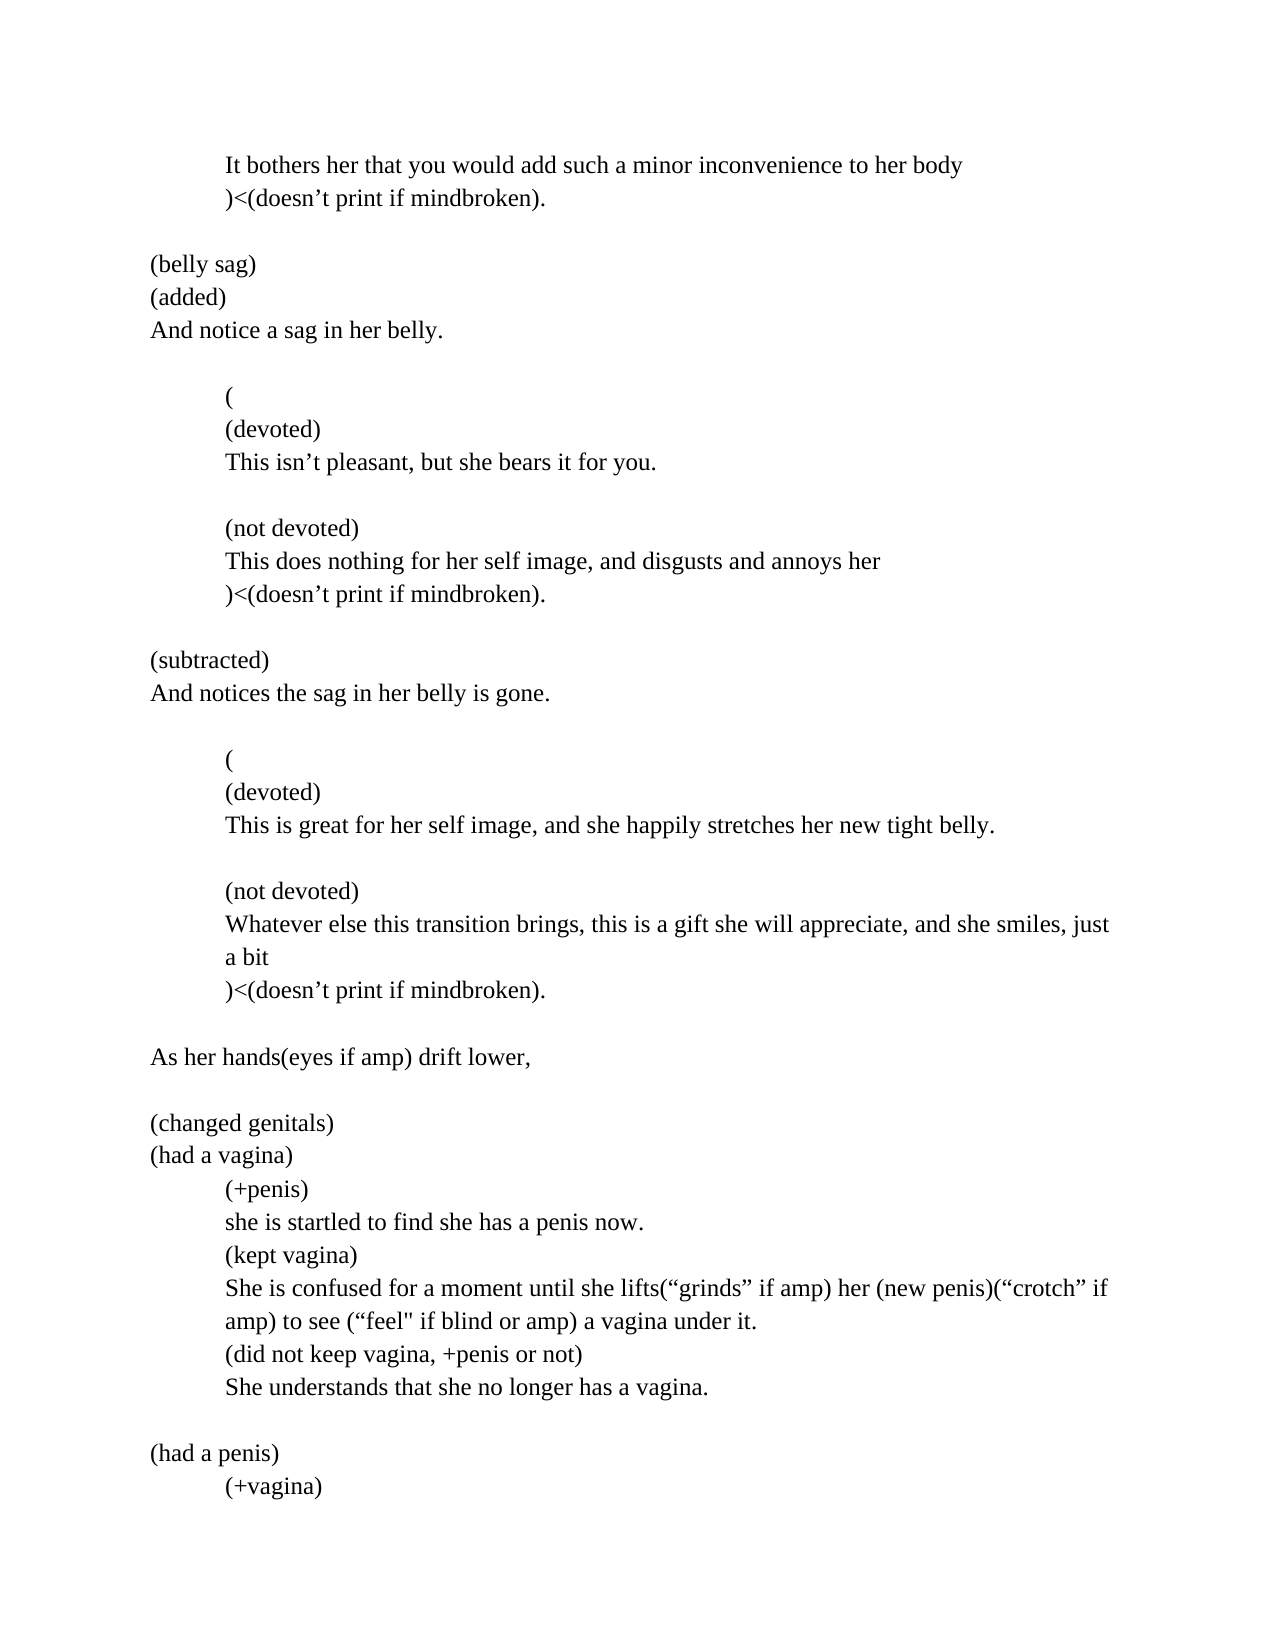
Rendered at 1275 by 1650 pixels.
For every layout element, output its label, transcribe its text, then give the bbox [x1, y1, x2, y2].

text And notice a sag in her belly. [150, 315, 1125, 344]
text (changed genitals) [150, 1108, 1125, 1136]
text And notices the sag in her belly is gone. [150, 678, 1125, 707]
text (not devoted) [225, 876, 1125, 905]
text (+penis) [225, 1174, 1125, 1202]
text (devoted) [225, 777, 1125, 806]
text (subtracted) [150, 645, 1125, 674]
text This is great for her self image, and she happily stretches her new tight belly. [225, 810, 1125, 839]
text ( [225, 381, 1125, 410]
text As her hands(eyes if amp) drift lower, [150, 1042, 1125, 1070]
text she is startled to find she has a penis now. [225, 1207, 1125, 1235]
text (had a vagina) [150, 1141, 1125, 1169]
text She understands that she no longer has a vagina. [225, 1372, 1125, 1401]
text (kept vagina) [225, 1240, 1125, 1268]
text It bothers her that you would add such a minor inconvenience to her body [225, 150, 1125, 179]
text ( [225, 744, 1125, 773]
text (belly sag) [150, 249, 1125, 278]
text This isn’t pleasant, but she bears it for you. [225, 447, 1125, 476]
text (had a penis) [150, 1438, 1125, 1467]
text (did not keep vagina, +penis or not) [225, 1339, 1125, 1367]
text This does nothing for her self image, and disgusts and annoys her [225, 546, 1125, 575]
text (+vagina) [225, 1471, 1125, 1499]
text Whatever else this transition brings, this is a gift she will appreciate, and she smiles, just a bit [225, 909, 1125, 971]
text )<(doesn’t print if mindbroken). [225, 579, 1125, 608]
text )<(doesn’t print if mindbroken). [225, 976, 1125, 1004]
text She is confused for a moment until she lifts(“grinds” if amp) her (new penis)(“crotch” if amp) to see (“feel" if blind or amp) a vagina under it. [225, 1273, 1125, 1334]
text (devoted) [225, 414, 1125, 443]
text )<(doesn’t print if mindbroken). [225, 183, 1125, 212]
text (added) [150, 282, 1125, 311]
text (not devoted) [225, 513, 1125, 542]
